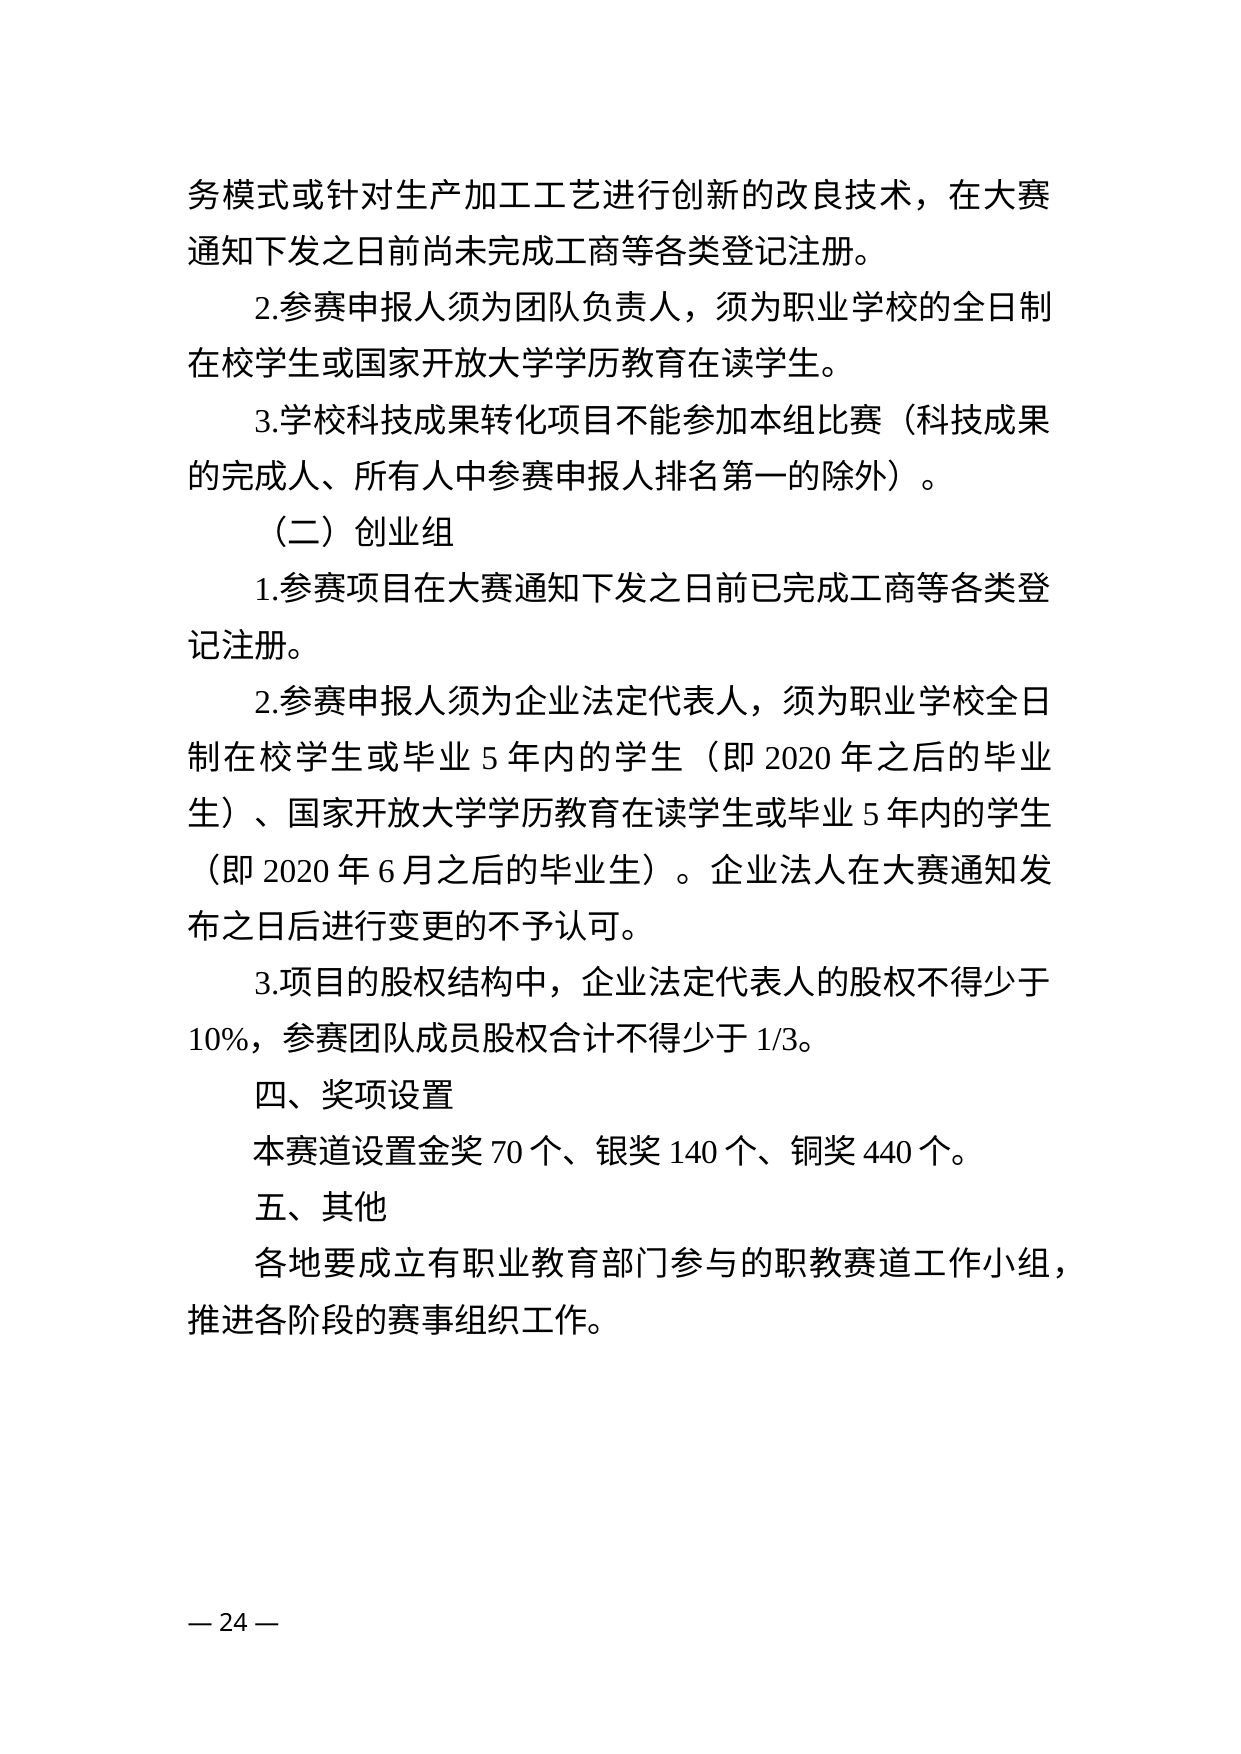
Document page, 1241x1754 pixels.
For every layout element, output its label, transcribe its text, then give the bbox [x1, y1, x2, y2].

text （二）创业组 [187, 499, 1053, 556]
text 2.参赛申报人须为团队负责人，须为职业学校的全日制在校学生或国家开放大学学历教育在读学生。 [187, 274, 1053, 387]
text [187, 162, 1053, 274]
text 3.学校科技成果转化项目不能参加本组比赛（科技成果的完成人、所有人中参赛申报人排名第一的除外）。 [187, 387, 1053, 499]
text 四、奖项设置 [187, 1062, 1053, 1118]
text 1.参赛项目在大赛通知下发之日前已完成工商等各类登记注册。 [187, 556, 1053, 668]
text 3.项目的股权结构中，企业法定代表人的股权不得少于10%，参赛团队成员股权合计不得少于1/3。 [187, 949, 1053, 1062]
text 本赛道设置金奖70个、银奖140个、铜奖440个。 [187, 1118, 1053, 1174]
text 各地要成立有职业教育部门参与的职教赛道工作小组，推进各阶段的赛事组织工作。 [187, 1231, 1053, 1343]
text 2.参赛申报人须为企业法定代表人，须为职业学校全日制在校学生或毕业5年内的学生（即2020年之后的毕业生）、国家开放大学学历教育在读学生或毕业5年内的学生（即2020年6月之后的毕业生）。企业法人在大赛通知发布之日后进行变更的不予认可。 [187, 668, 1053, 949]
text 五、其他 [187, 1174, 1053, 1231]
